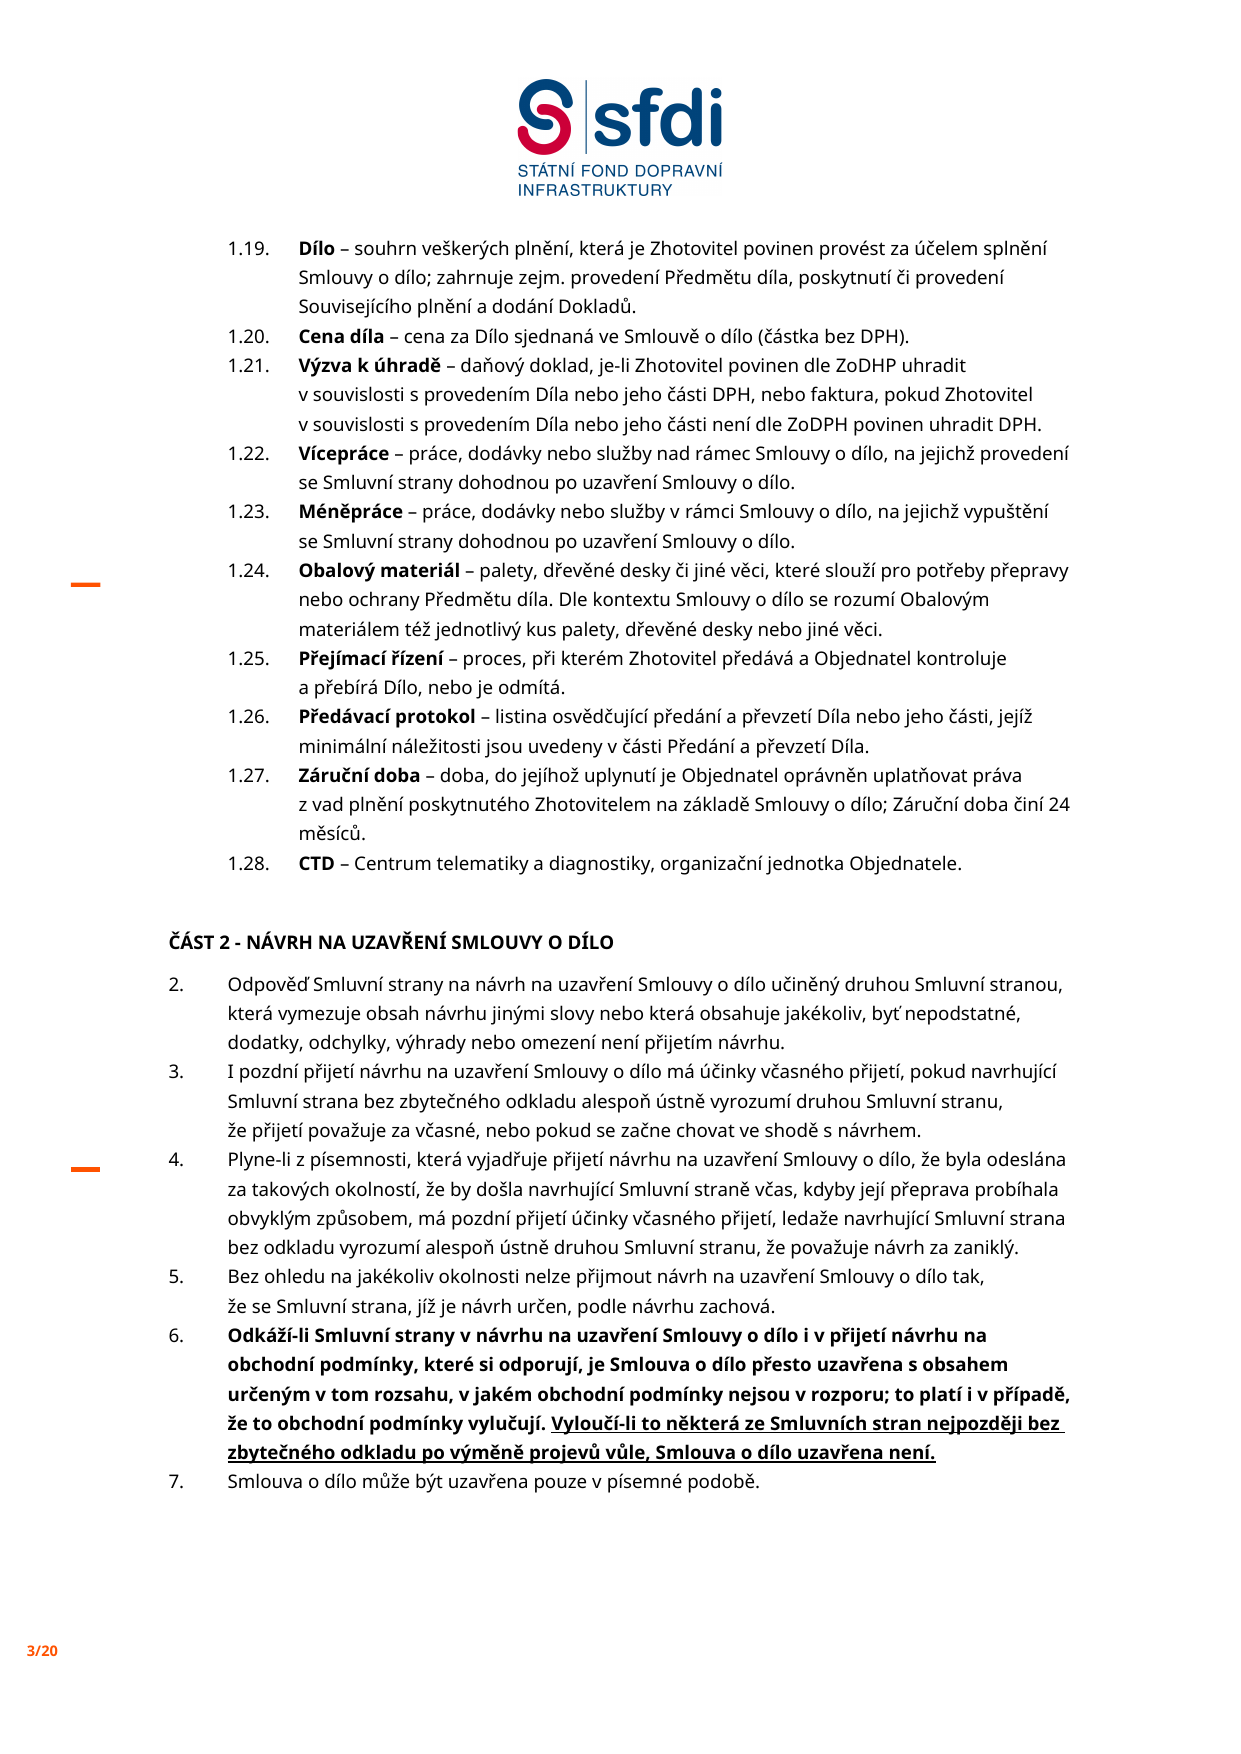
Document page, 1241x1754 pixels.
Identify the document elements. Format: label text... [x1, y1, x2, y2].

list Odkáží-li Smluvní strany v návrhu na uzavření Smlouvy o dílo i v přijetí návrhu na obchodní podmínky, které si odporují, je Smlouva o dílo přesto uzavřena s obsahem určeným v tom rozsahu, v jakém obchodní podmínky nejsou v rozporu; to platí i v případě, že to obchodní podmínky vylučují. Vyloučí-li to některá ze Smluvních stran nejpozději bez zbytečného odkladu po výměně projevů vůle, Smlouva o dílo uzavřena není. [168, 1322, 1072, 1465]
list CTD – Centrum telematiky a diagnostiky, organizační jednotka Objednatele. [227, 850, 1072, 876]
list Cena díla – cena za Dílo sjednaná ve Smlouvě o dílo (částka bez DPH). [227, 323, 1072, 349]
list Odpověď Smluvní strany na návrh na uzavření Smlouvy o dílo učiněný druhou Smluvní stranou, která vymezuje obsah návrhu jinými slovy nebo která obsahuje jakékoliv, byť nepodstatné, dodatky, odchylky, výhrady nebo omezení není přijetím návrhu. [168, 971, 1072, 1055]
list Výzva k úhradě – daňový doklad, je-li Zhotovitel povinen dle ZoDHP uhradit v souvislosti s provedením Díla nebo jeho části DPH, nebo faktura, pokud Zhotovitel v souvislosti s provedením Díla nebo jeho části není dle ZoDPH povinen uhradit DPH. [227, 352, 1072, 436]
list Záruční doba – doba, do jejíhož uplynutí je Objednatel oprávněn uplatňovat práva z vad plnění poskytnutého Zhotovitelem na základě Smlouvy o dílo; Záruční doba činí 24 měsíců. [227, 762, 1072, 846]
list Dílo – souhrn veškerých plnění, která je Zhotovitel povinen provést za účelem splnění Smlouvy o dílo; zahrnuje zejm. provedení Předmětu díla, poskytnutí či provedení Souvisejícího plnění a dodání Dokladů. [227, 235, 1072, 319]
list Méněpráce – práce, dodávky nebo služby v rámci Smlouvy o dílo, na jejichž vypuštění se Smluvní strany dohodnou po uzavření Smlouvy o dílo. [227, 499, 1072, 553]
list Bez ohledu na jakékoliv okolnosti nelze přijmout návrh na uzavření Smlouvy o dílo tak, že se Smluvní strana, jíž je návrh určen, podle návrhu zachová. [168, 1264, 1072, 1318]
list Přejímací řízení – proces, při kterém Zhotovitel předává a Objednatel kontroluje a přebírá Dílo, nebo je odmítá. [227, 645, 1072, 700]
picture [517, 77, 723, 196]
list Plyne-li z písemnosti, která vyjadřuje přijetí návrhu na uzavření Smlouvy o dílo, že byla odeslána za takových okolností, že by došla navrhující Smluvní straně včas, kdyby její přeprava probíhala obvyklým způsobem, má pozdní přijetí účinky včasného přijetí, ledaže navrhující Smluvní strana bez odkladu vyrozumí alespoň ústně druhou Smluvní stranu, že považuje návrh za zaniklý. [168, 1147, 1072, 1260]
list NÁVRH NA UZAVŘENÍ SMLOUVY O DÍLO [168, 929, 1072, 955]
list Předávací protokol – listina osvědčující předání a převzetí Díla nebo jeho části, jejíž minimální náležitosti jsou uvedeny v části Předání a převzetí Díla. [227, 704, 1072, 758]
list Smlouva o dílo může být uzavřena pouze v písemné podobě. [168, 1469, 1072, 1494]
list Vícepráce – práce, dodávky nebo služby nad rámec Smlouvy o dílo, na jejichž provedení se Smluvní strany dohodnou po uzavření Smlouvy o dílo. [227, 440, 1072, 495]
list I pozdní přijetí návrhu na uzavření Smlouvy o dílo má účinky včasného přijetí, pokud navrhující Smluvní strana bez zbytečného odkladu alespoň ústně vyrozumí druhou Smluvní stranu, že přijetí považuje za včasné, nebo pokud se začne chovat ve shodě s návrhem. [168, 1059, 1072, 1143]
list Obalový materiál – palety, dřevěné desky či jiné věci, které slouží pro potřeby přepravy nebo ochrany Předmětu díla. Dle kontextu Smlouvy o dílo se rozumí Obalovým materiálem též jednotlivý kus palety, dřevěné desky nebo jiné věci. [227, 557, 1072, 641]
